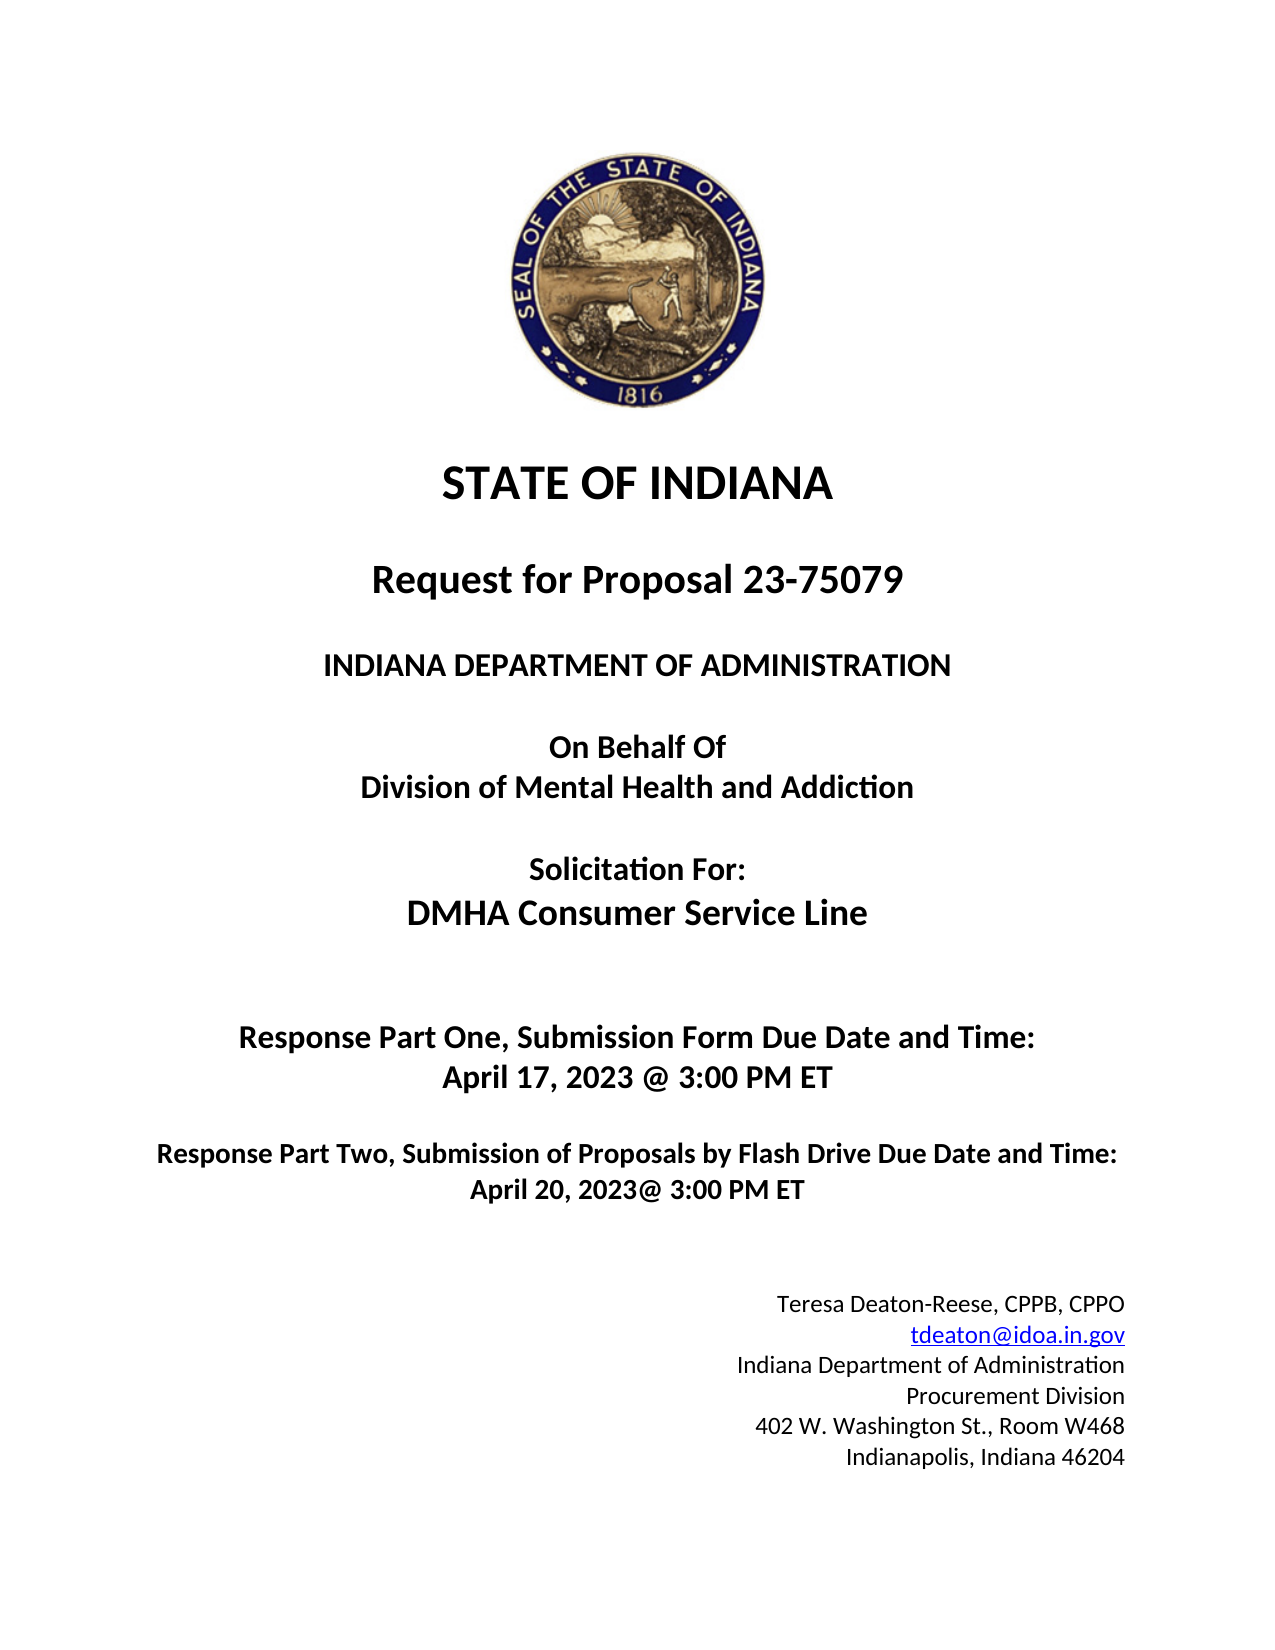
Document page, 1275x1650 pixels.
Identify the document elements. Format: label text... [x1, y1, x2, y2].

text On Behalf Of [150, 726, 1125, 766]
text Division of Mental Health and Addiction [150, 766, 1125, 807]
text Request for Proposal 23-75079 [150, 553, 1125, 603]
text April 20, 2023@ 3:00 PM ET [150, 1171, 1125, 1207]
text INDIANA DEPARTMENT OF ADMINISTRATION [150, 644, 1125, 685]
picture [504, 150, 771, 413]
text tdeaton@idoa.in.gov [150, 1319, 1125, 1349]
text DMHA Consumer Service Line [150, 888, 1125, 934]
text Response Part One, Submission Form Due Date and Time: [150, 1016, 1125, 1057]
text Indianapolis, Indiana 46204 [150, 1441, 1125, 1471]
text 402 W. Washington St., Room W468 [150, 1410, 1125, 1441]
text Indiana Department of Administration [150, 1349, 1125, 1380]
text Teresa Deaton-Reese, CPPB, CPPO [150, 1288, 1125, 1319]
text April 17, 2023 @ 3:00 PM ET [150, 1057, 1125, 1097]
text Procurement Division [150, 1380, 1125, 1410]
text Solicitation For: [150, 848, 1125, 888]
text Response Part Two, Submission of Proposals by Flash Drive Due Date and Time: [150, 1136, 1125, 1171]
text STATE OF INDIANA [150, 451, 1125, 512]
